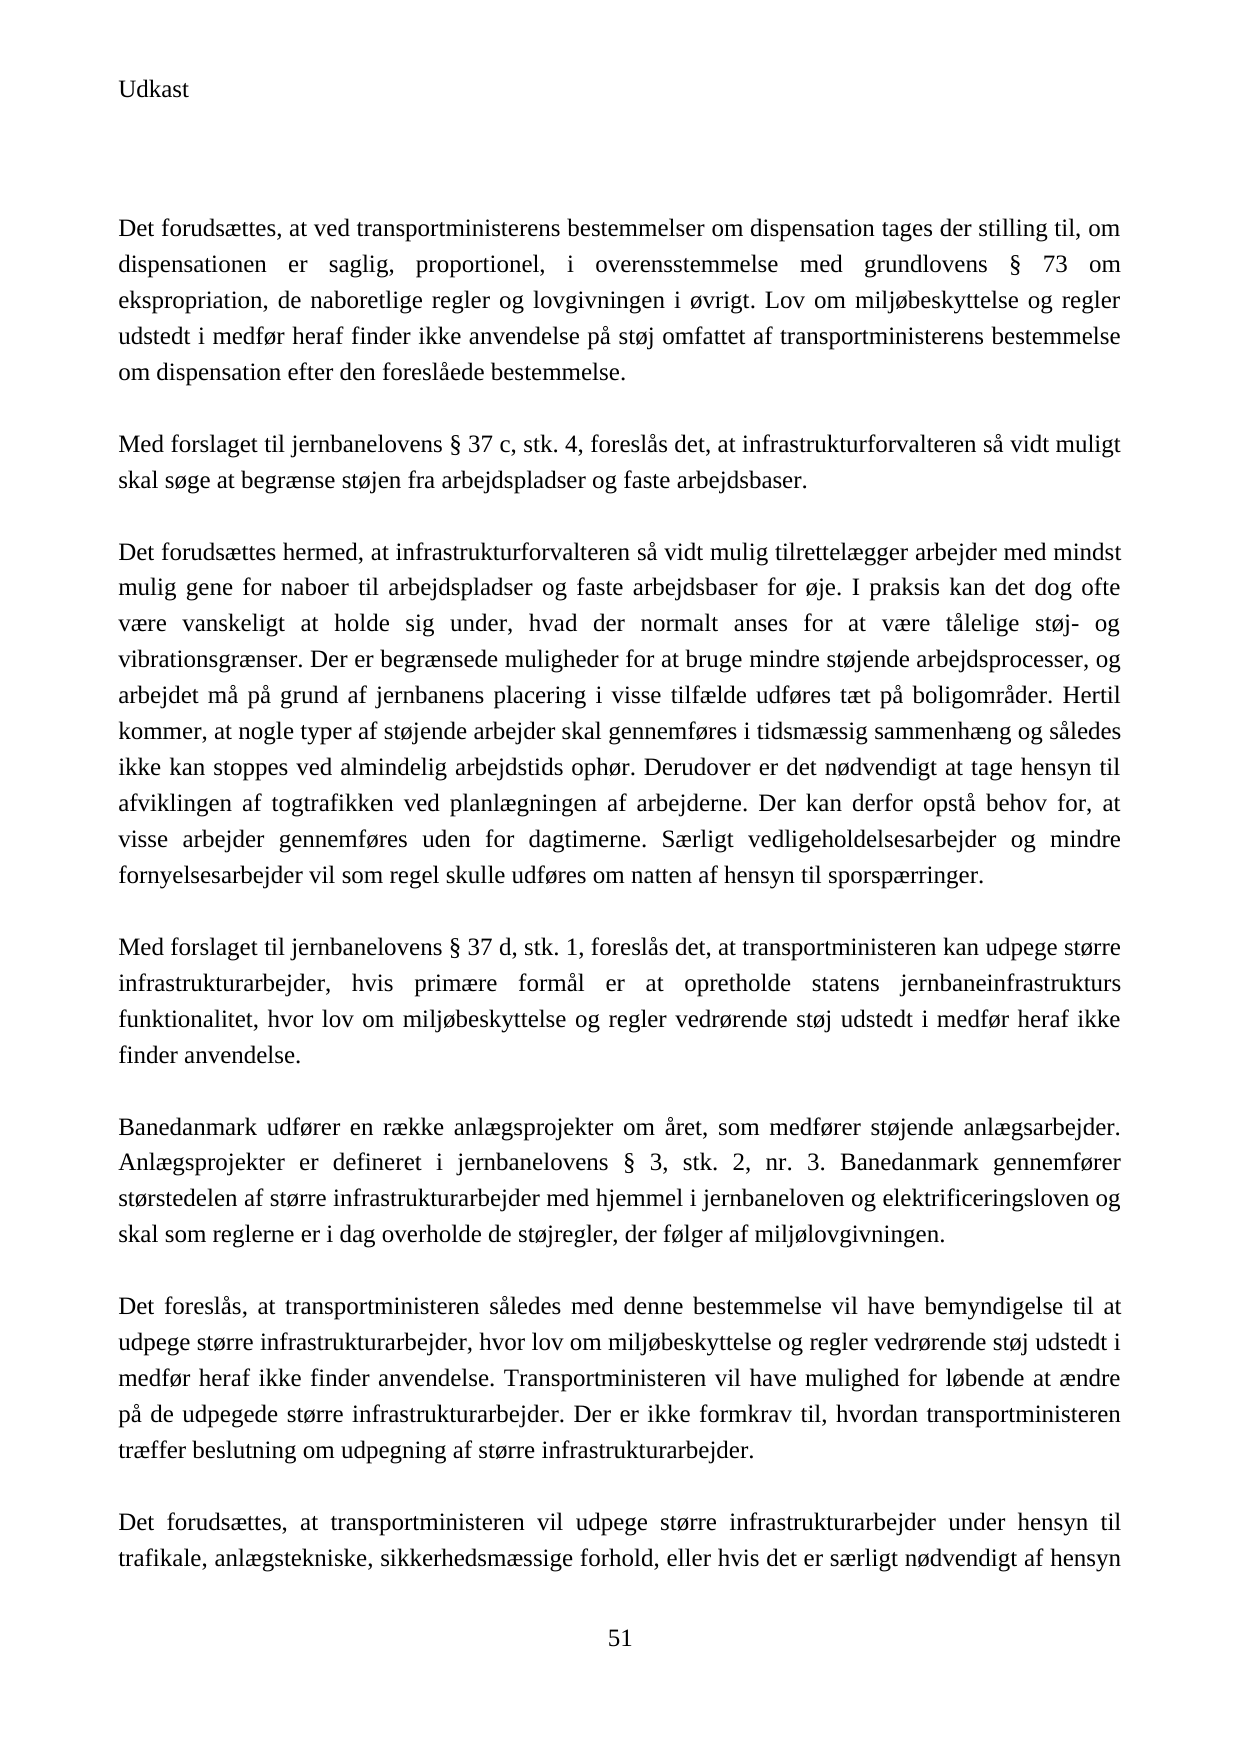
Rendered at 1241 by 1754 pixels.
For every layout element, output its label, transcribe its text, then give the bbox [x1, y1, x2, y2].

text Det forudsættes, at ved transportministerens bestemmelser om dispensation tages der stilling til, om dispensationen er saglig, proportionel, i overensstemmelse med grundlovens § 73 om ekspropriation, de naboretlige regler og lovgivningen i øvrigt. Lov om miljøbeskyttelse og regler udstedt i medfør heraf finder ikke anvendelse på støj omfattet af transportministerens bestemmelse om dispensation efter den foreslåede bestemmelse. [118, 213, 1122, 386]
text Med forslaget til jernbanelovens § 37 c, stk. 4, foreslås det, at infrastrukturforvalteren så vidt muligt skal søge at begrænse støjen fra arbejdspladser og faste arbejdsbaser. [118, 429, 1122, 493]
text Det forudsættes hermed, at infrastrukturforvalteren så vidt mulig tilrettelægger arbejder med mindst mulig gene for naboer til arbejdspladser og faste arbejdsbaser for øje. I praksis kan det dog ofte være vanskeligt at holde sig under, hvad der normalt anses for at være tålelige støj- og vibrationsgrænser. Der er begrænsede muligheder for at bruge mindre støjende arbejdsprocesser, og arbejdet må på grund af jernbanens placering i visse tilfælde udføres tæt på boligområder. Hertil kommer, at nogle typer af støjende arbejder skal gennemføres i tidsmæssig sammenhæng og således ikke kan stoppes ved almindelig arbejdstids ophør. Derudover er det nødvendigt at tage hensyn til afviklingen af togtrafikken ved planlægningen af arbejderne. Der kan derfor opstå behov for, at visse arbejder gennemføres uden for dagtimerne. Særligt vedligeholdelsesarbejder og mindre fornyelsesarbejder vil som regel skulle udføres om natten af hensyn til sporspærringer. [118, 537, 1122, 889]
text Det foreslås, at transportministeren således med denne bestemmelse vil have bemyndigelse til at udpege større infrastrukturarbejder, hvor lov om miljøbeskyttelse og regler vedrørende støj udstedt i medfør heraf ikke finder anvendelse. Transportministeren vil have mulighed for løbende at ændre på de udpegede større infrastrukturarbejder. Der er ikke formkrav til, hvordan transportministeren træffer beslutning om udpegning af større infrastrukturarbejder. [118, 1291, 1122, 1464]
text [118, 1507, 1122, 1572]
text Med forslaget til jernbanelovens § 37 d, stk. 1, foreslås det, at transportministeren kan udpege større infrastrukturarbejder, hvis primære formål er at opretholde statens jernbaneinfrastrukturs funktionalitet, hvor lov om miljøbeskyttelse og regler vedrørende støj udstedt i medfør heraf ikke finder anvendelse. [118, 932, 1122, 1068]
text Banedanmark udfører en række anlægsprojekter om året, som medfører støjende anlægsarbejder. Anlægsprojekter er defineret i jernbanelovens § 3, stk. 2, nr. 3. Banedanmark gennemfører størstedelen af større infrastrukturarbejder med hjemmel i jernbaneloven og elektrificeringsloven og skal som reglerne er i dag overholde de støjregler, der følger af miljølovgivningen. [118, 1112, 1122, 1248]
